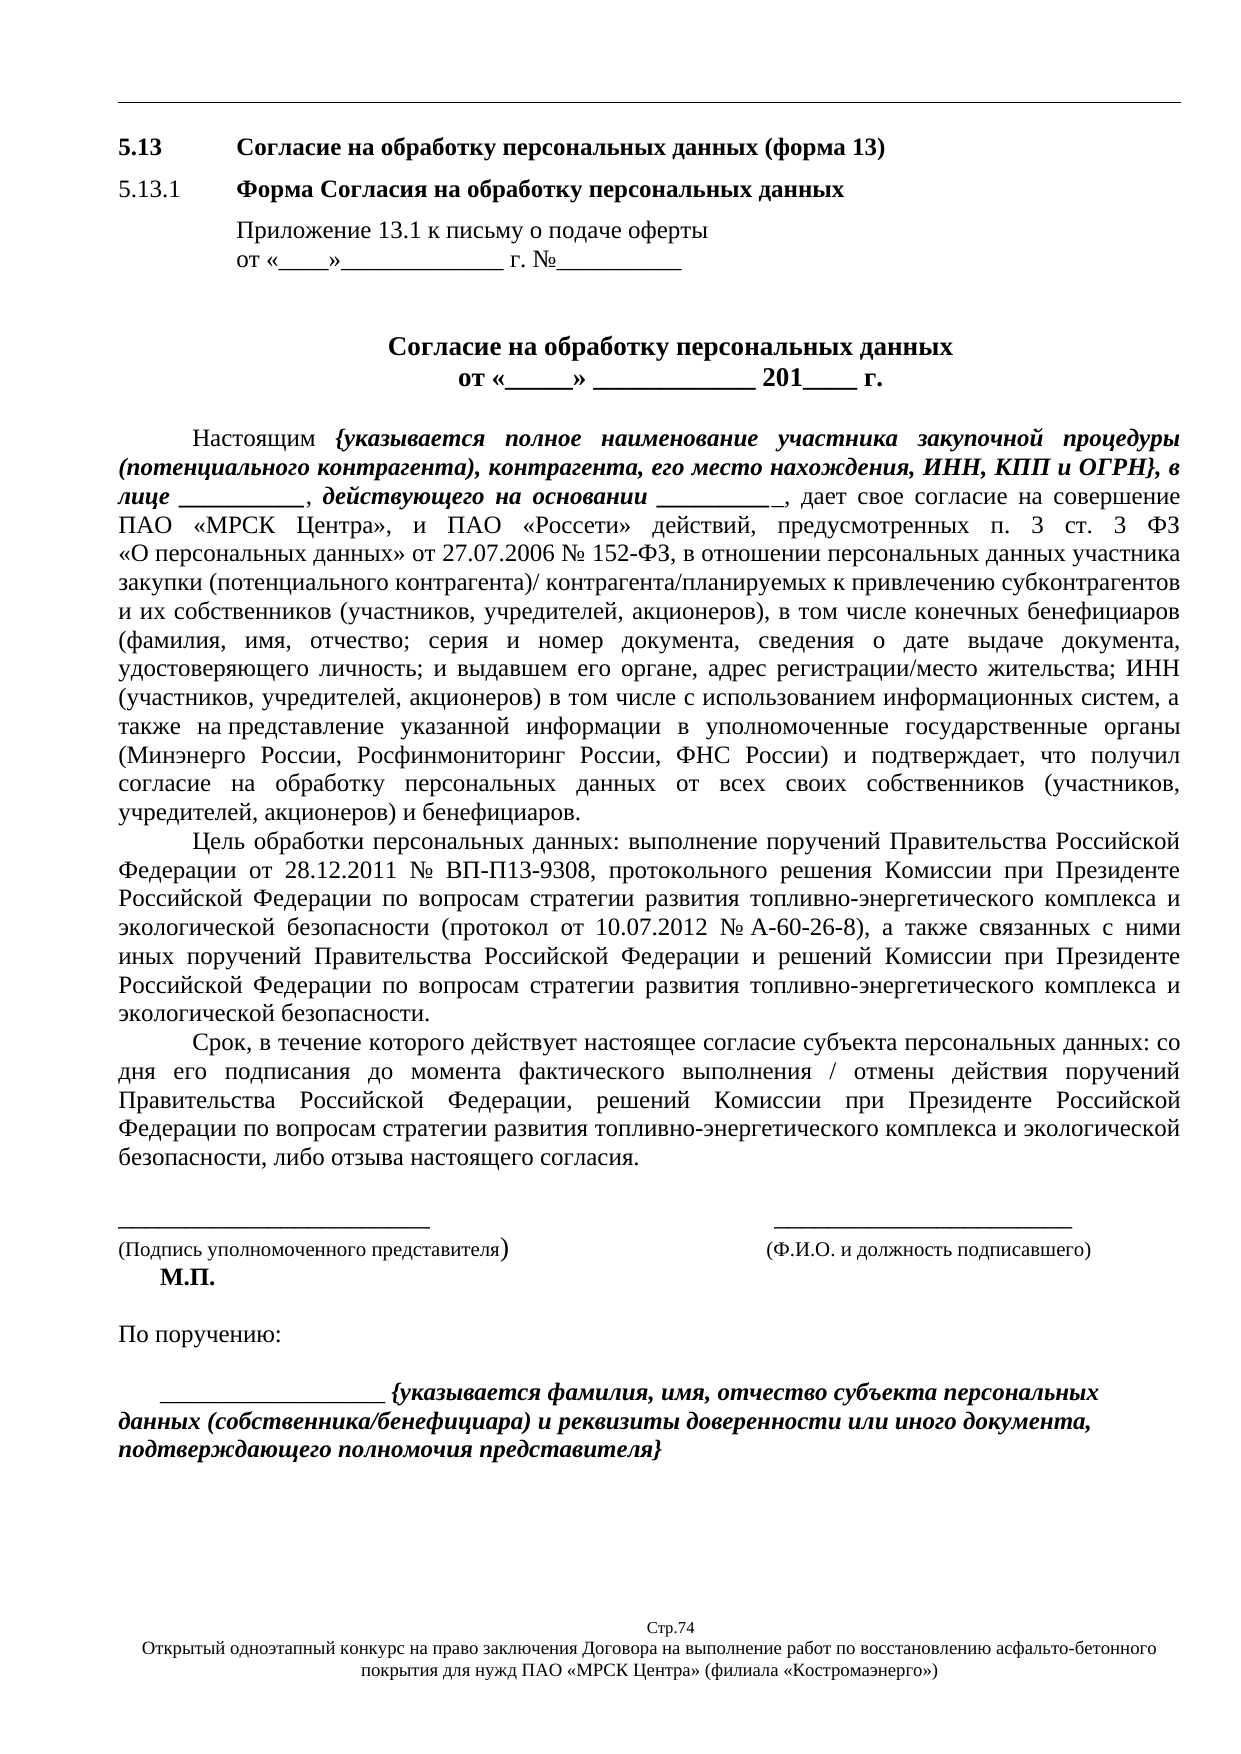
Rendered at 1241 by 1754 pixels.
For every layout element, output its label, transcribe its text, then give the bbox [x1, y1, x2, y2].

text Цель обработки персональных данных: выполнение поручений Правительства Российской Федерации от 28.12.2011 № ВП-П13-9308, протокольного решения Комиссии при Президенте Российской Федерации по вопросам стратегии развития топливно-энергетического комплекса и экологической безопасности (протокол от 10.07.2012 № А-60-26-8), а также связанных с ними иных поручений Правительства Российской Федерации и решений Комиссии при Президенте Российской Федерации по вопросам стратегии развития топливно-энергетического комплекса и экологической безопасности. [118, 826, 1181, 1027]
subtitle Форма Согласия на обработку персональных данных [118, 174, 1181, 202]
text (Подпись уполномоченного представителя) (Ф.И.О. и должность подписавшего) [118, 1231, 1181, 1262]
text _______________________ ______________________ [118, 1200, 1181, 1231]
text М.П. [118, 1262, 1181, 1291]
text Приложение 13.1 к письму о подаче оферты от «____»_____________ г. №__________ [236, 215, 1181, 272]
text __________________ {указывается фамилия, имя, отчество субъекта персональных данных (собственника/бенефициара) и реквизиты доверенности или иного документа, подтверждающего полномочия представителя} [118, 1377, 1181, 1463]
subtitle Согласие на обработку персональных данных (форма 13) [118, 132, 1181, 161]
text По поручению: [118, 1319, 1181, 1348]
text Срок, в течение которого действует настоящее согласие субъекта персональных данных: со дня его подписания до момента фактического выполнения / отмены действия поручений Правительства Российской Федерации, решений Комиссии при Президенте Российской Федерации по вопросам стратегии развития топливно-энергетического комплекса и экологической безопасности, либо отзыва настоящего согласия. [118, 1027, 1181, 1171]
text Согласие на обработку персональных данных [118, 330, 1181, 361]
text от «_____» ____________ 201____ г. [118, 361, 1181, 392]
text Настоящим {указывается полное наименование участника закупочной процедуры (потенциального контрагента), контрагента, его место нахождения, ИНН, КПП и ОГРН}, в лице __________, действующего на основании __________, дает свое согласие на совершение ПАО «МРСК Центра», и ПАО «Россети» действий, предусмотренных п. 3 ст. 3 ФЗ «О персональных данных» от 27.07.2006 № 152-ФЗ, в отношении персональных данных участника закупки (потенциального контрагента)/ контрагента/планируемых к привлечению субконтрагентов и их собственников (участников, учредителей, акционеров), в том числе конечных бенефициаров (фамилия, имя, отчество; серия и номер документа, сведения о дате выдаче документа, удостоверяющего личность; и выдавшем его органе, адрес регистрации/место жительства; ИНН (участников, учредителей, акционеров) в том числе с использованием информационных систем, а также на представление указанной информации в уполномоченные государственные органы (Минэнерго России, Росфинмониторинг России, ФНС России) и подтверждает, что получил согласие на обработку персональных данных от всех своих собственников (участников, учредителей, акционеров) и бенефициаров. [118, 423, 1181, 826]
